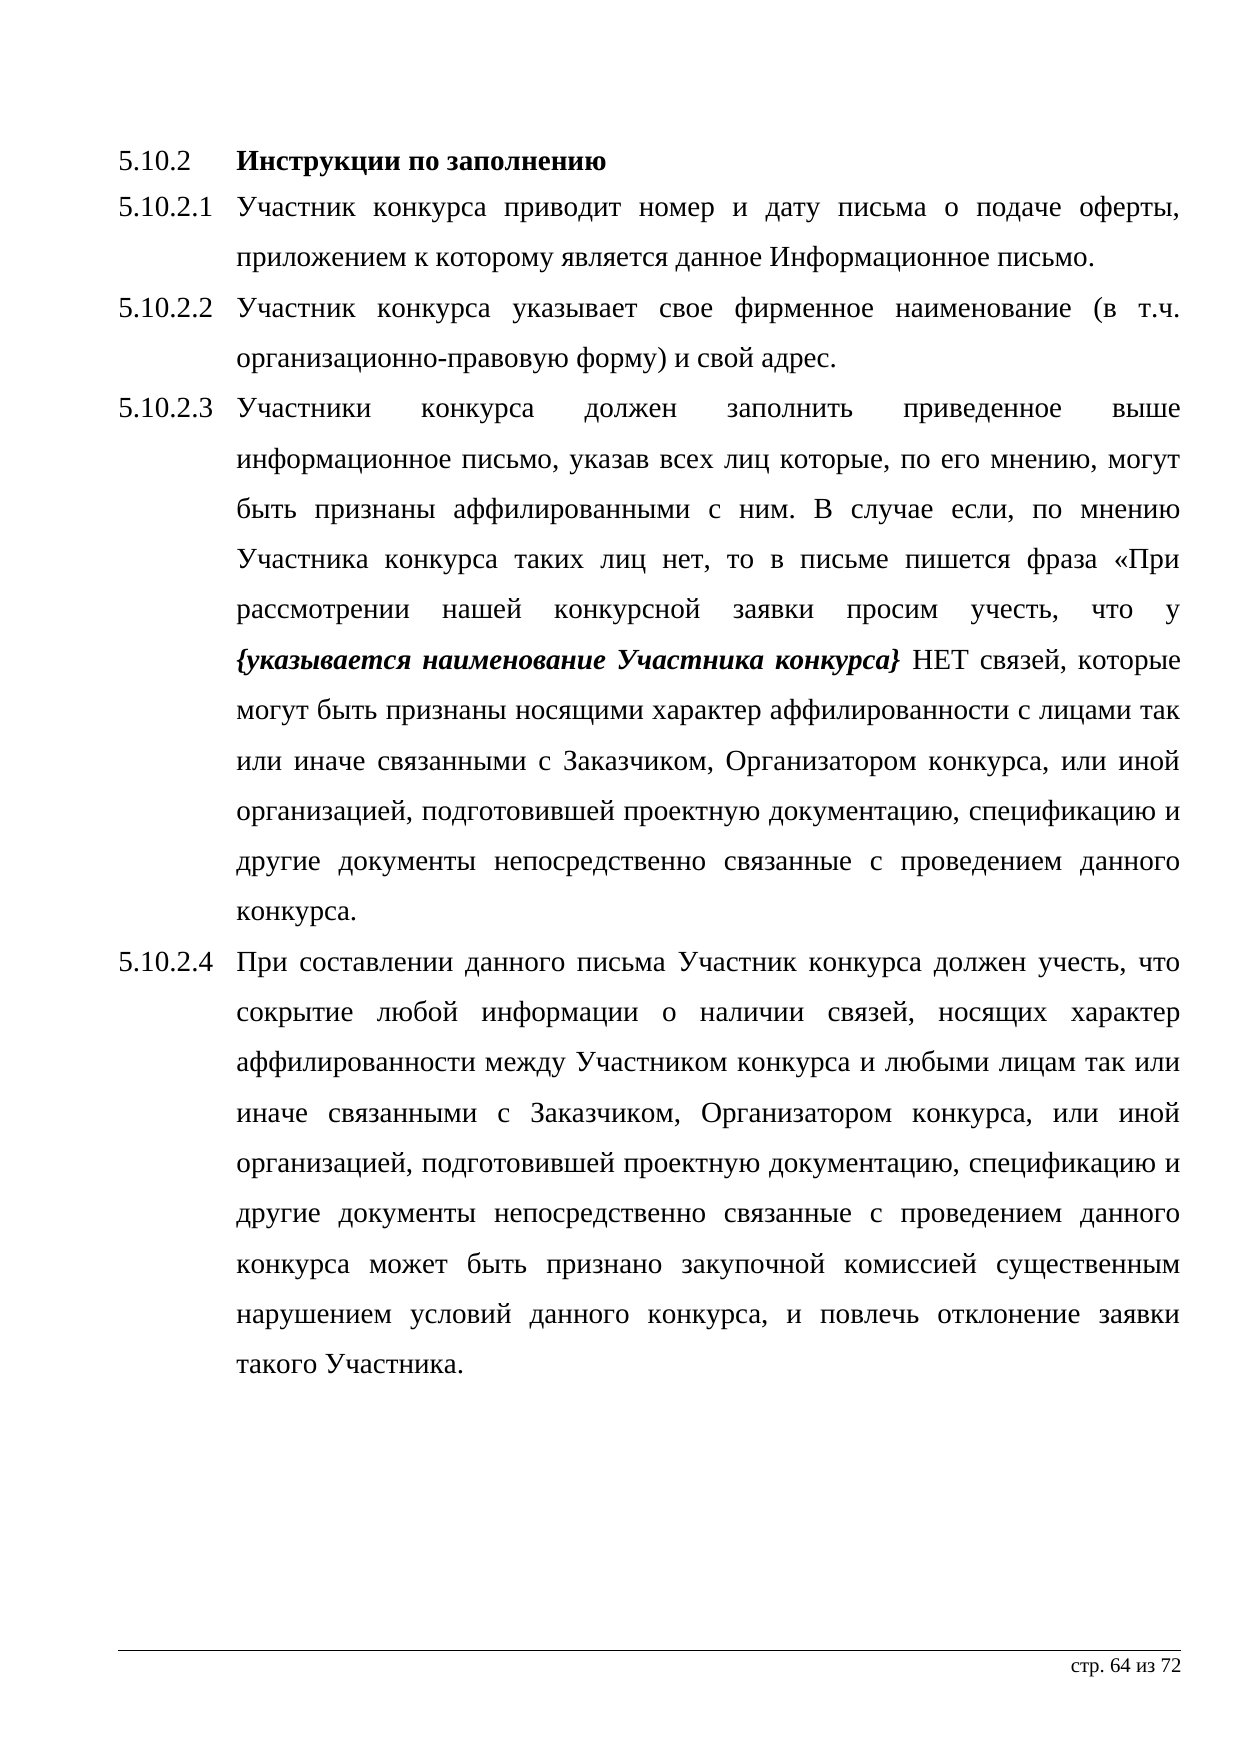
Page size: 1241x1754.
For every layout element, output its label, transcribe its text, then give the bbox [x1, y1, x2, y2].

text Участники конкурса должен заполнить приведенное выше информационное письмо, указав всех лиц которые, по его мнению, могут быть признаны аффилированными с ним. В случае если, по мнению Участника конкурса таких лиц нет, то в письме пишется фраза «При рассмотрении нашей конкурсной заявки просим учесть, что у {указывается наименование Участника конкурса} НЕТ связей, которые могут быть признаны носящими характер аффилированности с лицами так или иначе связанными с Заказчиком, Организатором конкурса, или иной организацией, подготовившей проектную документацию, спецификацию и другие документы непосредственно связанные с проведением данного конкурса. [118, 390, 1181, 927]
text Участник конкурса указывает свое фирменное наименование (в т.ч. организационно-правовую форму) и свой адрес. [118, 290, 1181, 374]
text При составлении данного письма Участник конкурса должен учесть, что сокрытие любой информации о наличии связей, носящих характер аффилированности между Участником конкурса и любыми лицам так или иначе связанными с Заказчиком, Организатором конкурса, или иной организацией, подготовившей проектную документацию, спецификацию и другие документы непосредственно связанные с проведением данного конкурса может быть признано закупочной комиссией существенным нарушением условий данного конкурса, и повлечь отклонение заявки такого Участника. [118, 944, 1181, 1380]
text Участник конкурса приводит номер и дату письма о подаче оферты, приложением к которому является данное Информационное письмо. [118, 189, 1181, 273]
text Инструкции по заполнению [118, 143, 1181, 177]
